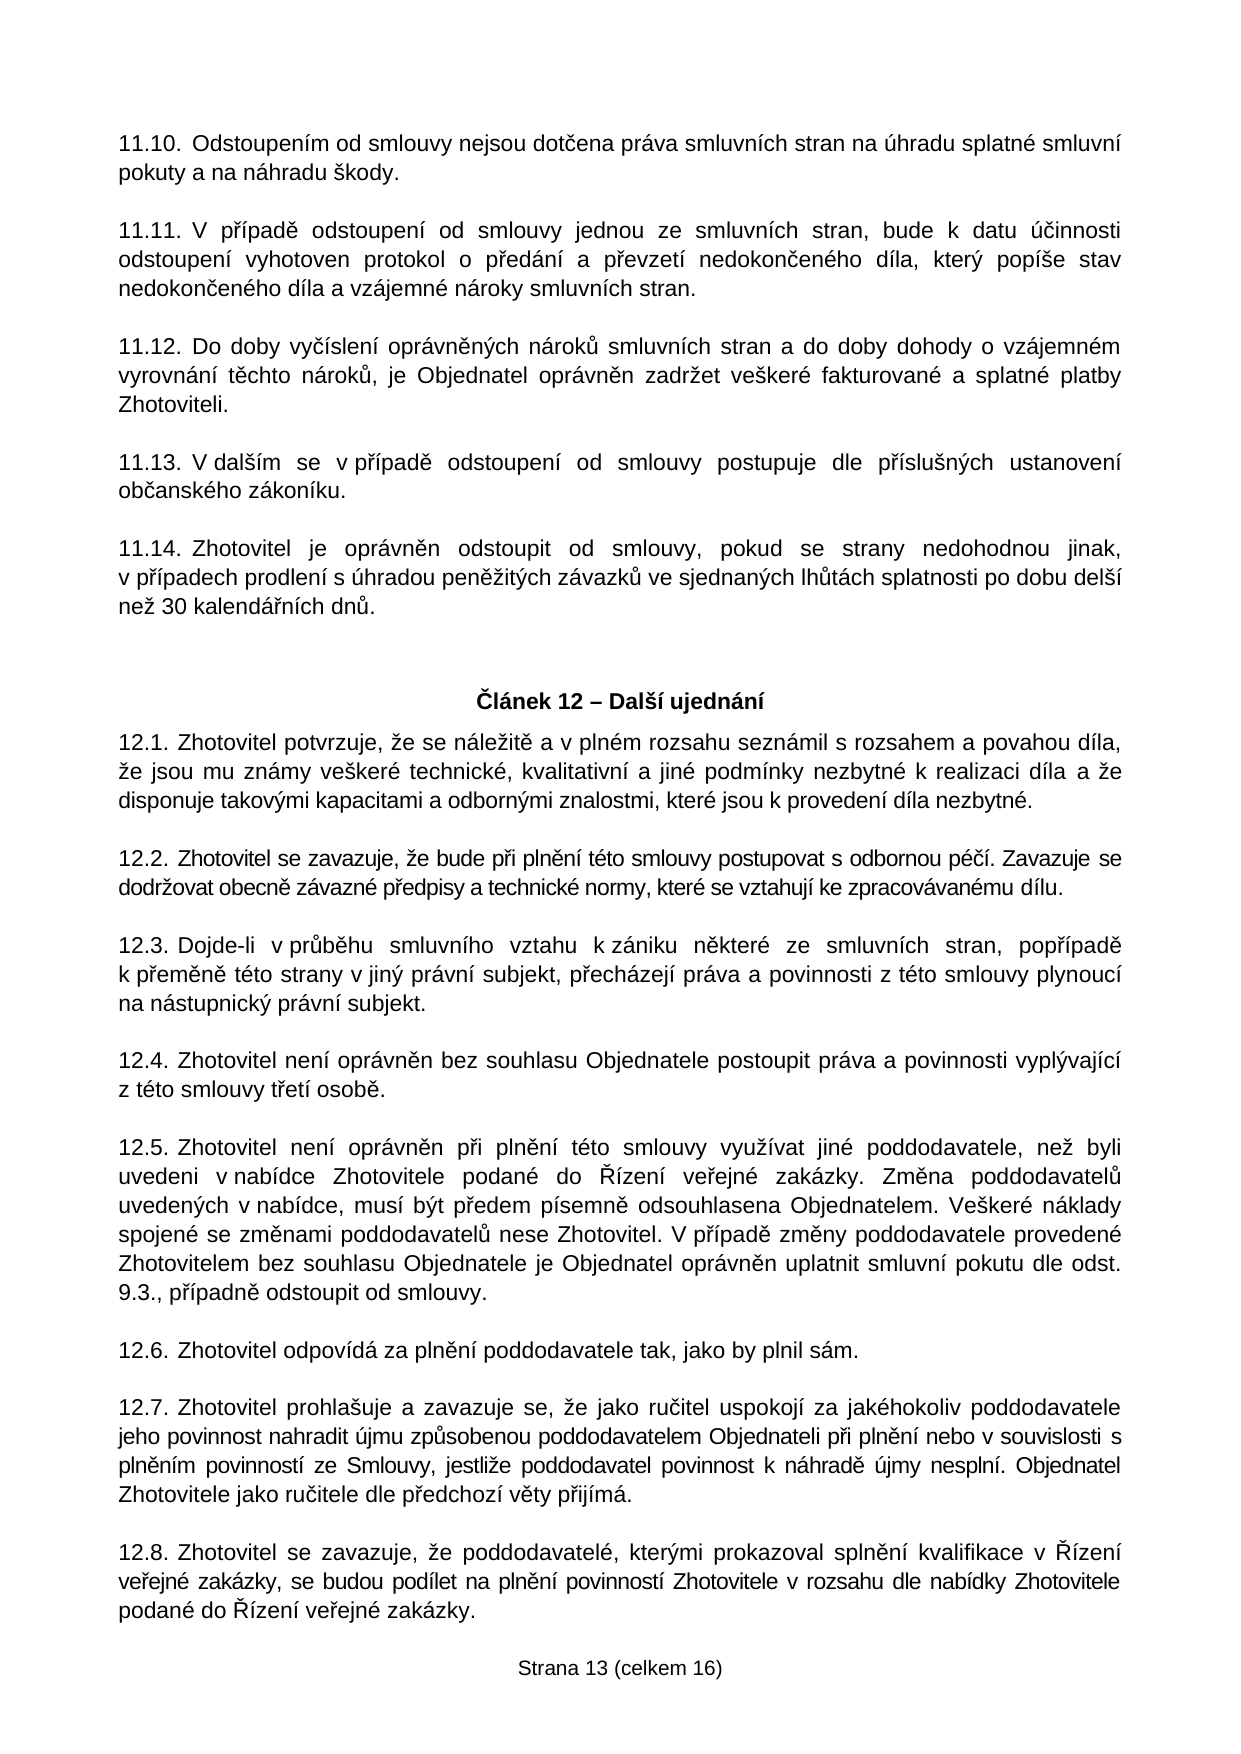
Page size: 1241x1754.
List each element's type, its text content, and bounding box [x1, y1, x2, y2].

list Dojde-li v průběhu smluvního vztahu k zániku některé ze smluvních stran, popřípadě k přeměně této strany v jiný právní subjekt, přecházejí práva a povinnosti z této smlouvy plynoucí na nástupnický právní subjekt. [118, 932, 1122, 1016]
list V případě odstoupení od smlouvy jednou ze smluvních stran, bude k datu účinnosti odstoupení vyhotoven protokol o předání a převzetí nedokončeného díla, který popíše stav nedokončeného díla a vzájemné nároky smluvních stran. [118, 217, 1122, 301]
list Zhotovitel je oprávněn odstoupit od smlouvy, pokud se strany nedohodnou jinak, v případech prodlení s úhradou peněžitých závazků ve sjednaných lhůtách splatnosti po dobu delší než 30 kalendářních dnů. [118, 535, 1122, 619]
list Zhotovitel není oprávněn bez souhlasu Objednatele postoupit práva a povinnosti vyplývající z této smlouvy třetí osobě. [118, 1047, 1122, 1103]
list Zhotovitel není oprávněn při plnění této smlouvy využívat jiné poddodavatele, než byli uvedeni v nabídce Zhotovitele podané do Řízení veřejné zakázky. Změna poddodavatelů uvedených v nabídce, musí být předem písemně odsouhlasena Objednatelem. Veškeré náklady spojené se změnami poddodavatelů nese Zhotovitel. V případě změny poddodavatele provedené Zhotovitelem bez souhlasu Objednatele je Objednatel oprávněn uplatnit smluvní pokutu dle odst. 9.3., případně odstoupit od smlouvy. [118, 1134, 1122, 1305]
text Článek 12 – Další ujednání [118, 688, 1122, 714]
list Do doby vyčíslení oprávněných nároků smluvních stran a do doby dohody o vzájemném vyrovnání těchto nároků, je Objednatel oprávněn zadržet veškeré fakturované a splatné platby Zhotoviteli. [118, 333, 1122, 417]
list Zhotovitel prohlašuje a zavazuje se, že jako ručitel uspokojí za jakéhokoliv poddodavatele jeho povinnost nahradit újmu způsobenou poddodavatelem Objednateli při plnění nebo v souvislosti s plněním povinností ze Smlouvy, jestliže poddodavatel povinnost k náhradě újmy nesplní. Objednatel Zhotovitele jako ručitele dle předchozí věty přijímá. [118, 1394, 1122, 1508]
list Zhotovitel potvrzuje, že se náležitě a v plném rozsahu seznámil s rozsahem a povahou díla, že jsou mu známy veškeré technické, kvalitativní a jiné podmínky nezbytné k realizaci díla a že disponuje takovými kapacitami a odbornými znalostmi, které jsou k provedení díla nezbytné. [118, 729, 1122, 814]
list V dalším se v případě odstoupení od smlouvy postupuje dle příslušných ustanovení občanského zákoníku. [118, 448, 1122, 504]
list Odstoupením od smlouvy nejsou dotčena práva smluvních stran na úhradu splatné smluvní pokuty a na náhradu škody. [118, 130, 1122, 185]
list Zhotovitel se zavazuje, že poddodavatelé, kterými prokazoval splnění kvalifikace v Řízení veřejné zakázky, se budou podílet na plnění povinností Zhotovitele v rozsahu dle nabídky Zhotovitele podané do Řízení veřejné zakázky. [118, 1539, 1122, 1623]
list Zhotovitel odpovídá za plnění poddodavatele tak, jako by plnil sám. [118, 1337, 1122, 1363]
list Zhotovitel se zavazuje, že bude při plnění této smlouvy postupovat s odbornou péčí. Zavazuje se dodržovat obecně závazné předpisy a technické normy, které se vztahují ke zpracovávanému dílu. [118, 845, 1122, 901]
